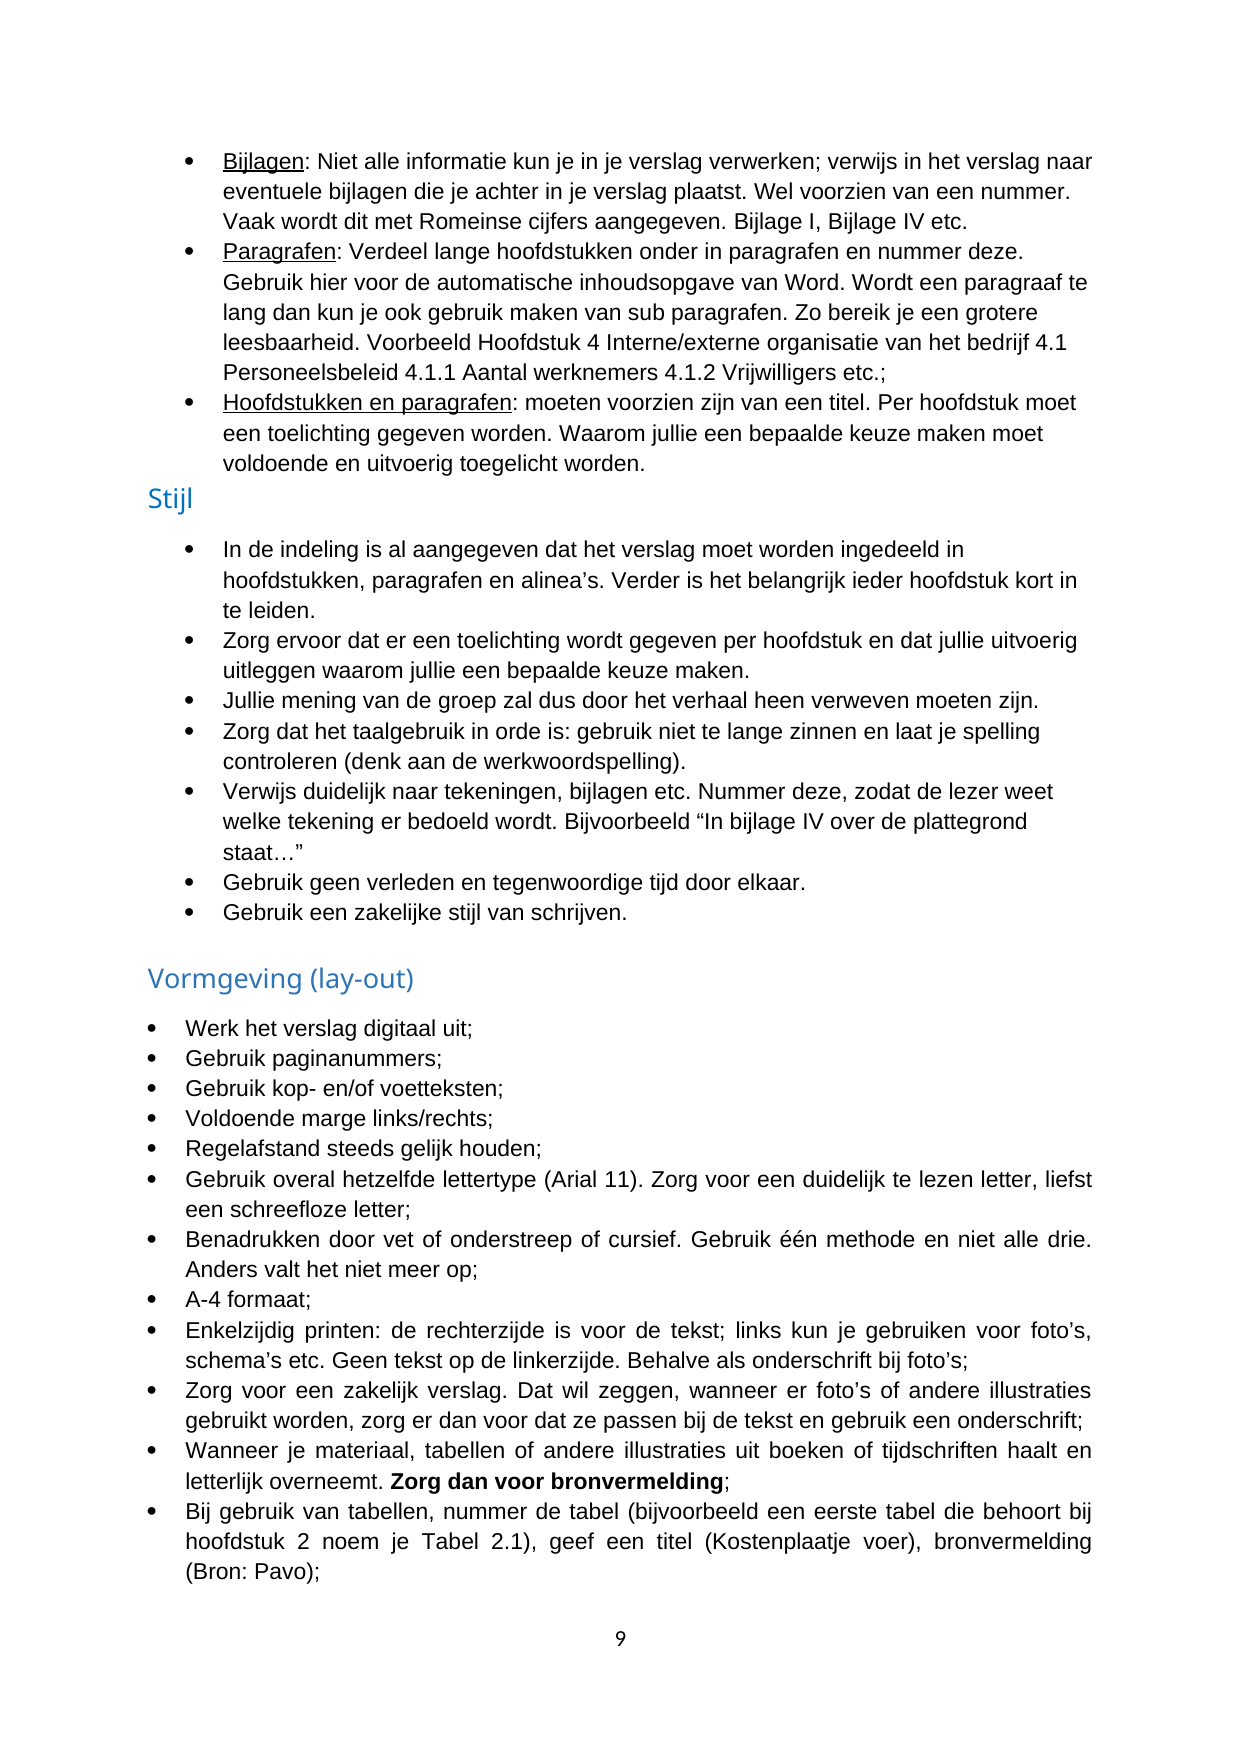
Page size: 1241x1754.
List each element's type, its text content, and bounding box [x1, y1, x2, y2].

list Jullie mening van de groep zal dus door het verhaal heen verweven moeten zijn. [185, 687, 1093, 714]
list Zorg voor een zakelijk verslag. Dat wil zeggen, wanneer er foto’s of andere illustraties gebruikt worden, zorg er dan voor dat ze passen bij de tekst en gebruik een onderschrift; [148, 1377, 1093, 1433]
list Benadrukken door vet of onderstreep of cursief. Gebruik één methode en niet alle drie. Anders valt het niet meer op; [148, 1226, 1093, 1282]
list Werk het verslag digitaal uit; [148, 1014, 1093, 1041]
list Gebruik overal hetzelfde lettertype (Arial 11). Zorg voor een duidelijk te lezen letter, liefst een schreefloze letter; [148, 1166, 1093, 1222]
list Enkelzijdig printen: de rechterzijde is voor de tekst; links kun je gebruiken voor foto’s, schema’s etc. Geen tekst op de linkerzijde. Behalve als onderschrift bij foto’s; [148, 1317, 1093, 1373]
list Vormgeving (lay-out) [148, 959, 1093, 996]
list Bijlagen: Niet alle informatie kun je in je verslag verwerken; verwijs in het verslag naar eventuele bijlagen die je achter in je verslag plaatst. Wel voorzien van een nummer. Vaak wordt dit met Romeinse cijfers aangegeven. Bijlage I, Bijlage IV etc. [185, 148, 1093, 234]
list Voldoende marge links/rechts; [148, 1105, 1093, 1131]
list Zorg dat het taalgebruik in orde is: gebruik niet te lange zinnen en laat je spelling controleren (denk aan de werkwoordspelling). [185, 718, 1093, 774]
list Gebruik paginanummers; [148, 1045, 1093, 1071]
list A-4 formaat; [148, 1286, 1093, 1313]
list Hoofdstukken en paragrafen: moeten voorzien zijn van een titel. Per hoofdstuk moet een toelichting gegeven worden. Waarom jullie een bepaalde keuze maken moet voldoende en uitvoerig toegelicht worden. [185, 389, 1093, 476]
list Wanneer je materiaal, tabellen of andere illustraties uit boeken of tijdschriften haalt en letterlijk overneemt. Zorg dan voor bronvermelding; [148, 1437, 1093, 1494]
list Verwijs duidelijk naar tekeningen, bijlagen etc. Nummer deze, zodat de lezer weet welke tekening er bedoeld wordt. Bijvoorbeeld “In bijlage IV over de plattegrond staat…” [185, 778, 1093, 865]
list In de indeling is al aangegeven dat het verslag moet worden ingedeeld in hoofdstukken, paragrafen en alinea’s. Verder is het belangrijk ieder hoofdstuk kort in te leiden. [185, 536, 1093, 623]
list Gebruik kop- en/of voetteksten; [148, 1075, 1093, 1101]
text Stijl [148, 480, 1093, 517]
list Regelafstand steeds gelijk houden; [148, 1135, 1093, 1162]
list Gebruik een zakelijke stijl van schrijven. [185, 899, 1093, 925]
list Bij gebruik van tabellen, nummer de tabel (bijvoorbeeld een eerste tabel die behoort bij hoofdstuk 2 noem je Tabel 2.1), geef een titel (Kostenplaatje voer), bronvermelding (Bron: Pavo); [148, 1498, 1093, 1584]
list Gebruik geen verleden en tegenwoordige tijd door elkaar. [185, 869, 1093, 895]
list Paragrafen: Verdeel lange hoofdstukken onder in paragrafen en nummer deze. Gebruik hier voor de automatische inhoudsopgave van Word. Wordt een paragraaf te lang dan kun je ook gebruik maken van sub paragrafen. Zo bereik je een grotere leesbaarheid. Voorbeeld Hoofdstuk 4 Interne/externe organisatie van het bedrijf 4.1 Personeelsbeleid 4.1.1 Aantal werknemers 4.1.2 Vrijwilligers etc.; [185, 238, 1093, 385]
list Zorg ervoor dat er een toelichting wordt gegeven per hoofdstuk en dat jullie uitvoerig uitleggen waarom jullie een bepaalde keuze maken. [185, 627, 1093, 683]
